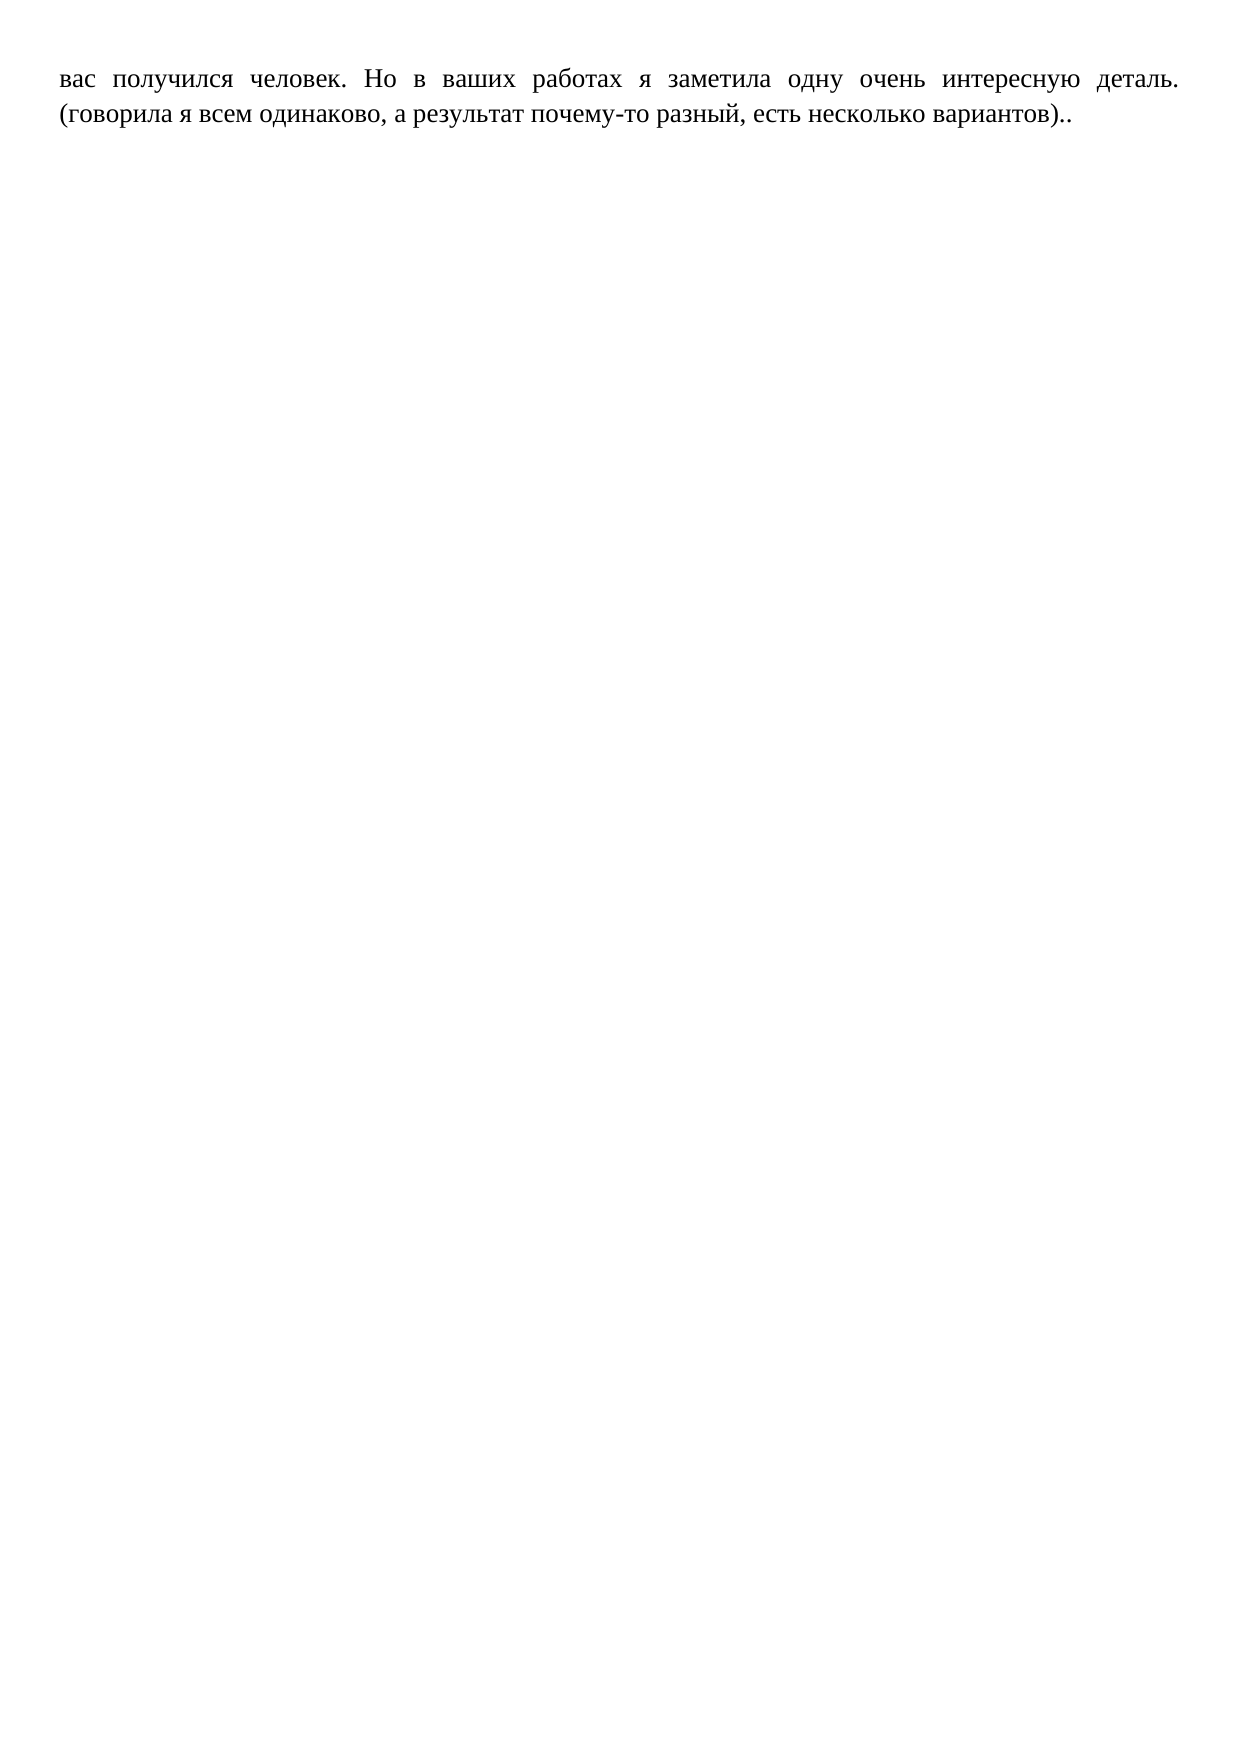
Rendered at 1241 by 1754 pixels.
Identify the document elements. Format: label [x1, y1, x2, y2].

text [59, 59, 1181, 128]
